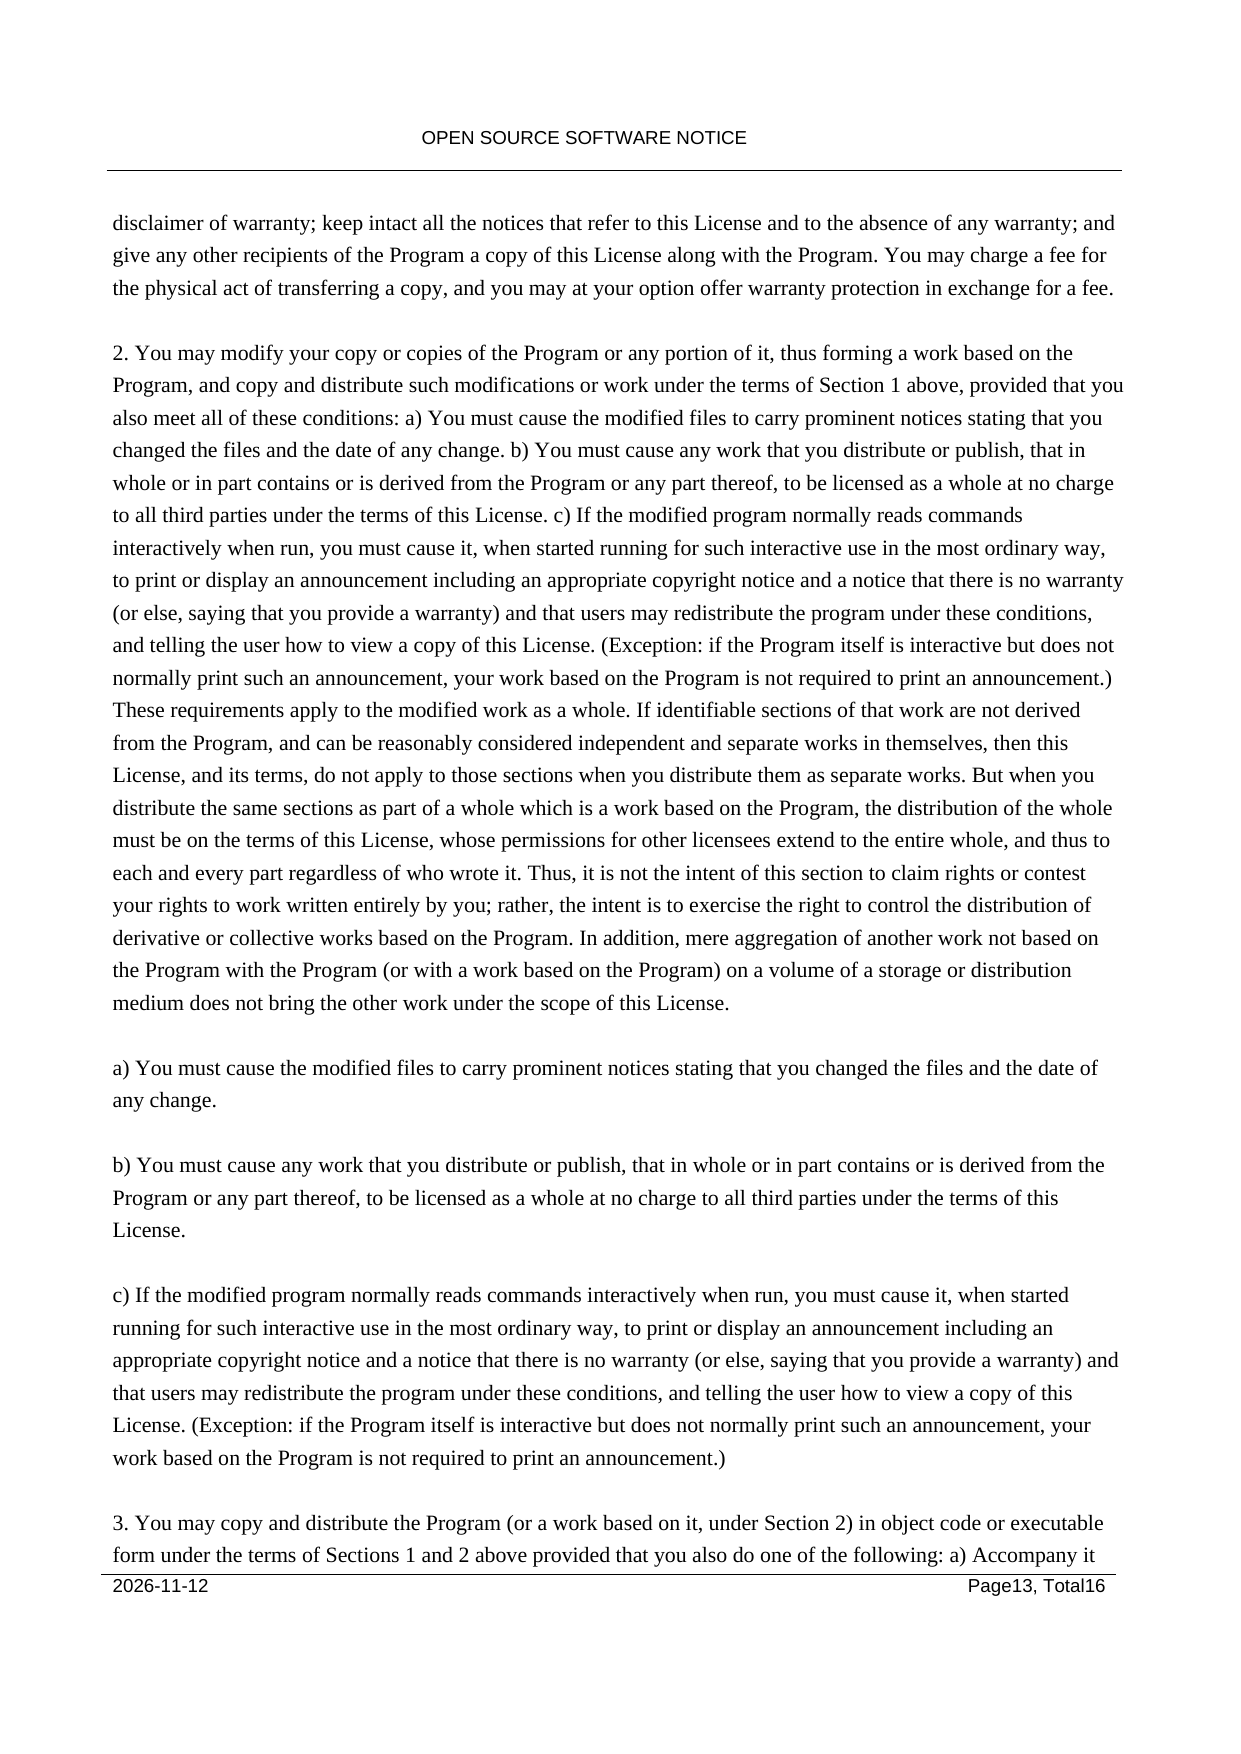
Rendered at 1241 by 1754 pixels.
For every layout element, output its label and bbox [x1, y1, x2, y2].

text [112, 206, 1128, 1571]
